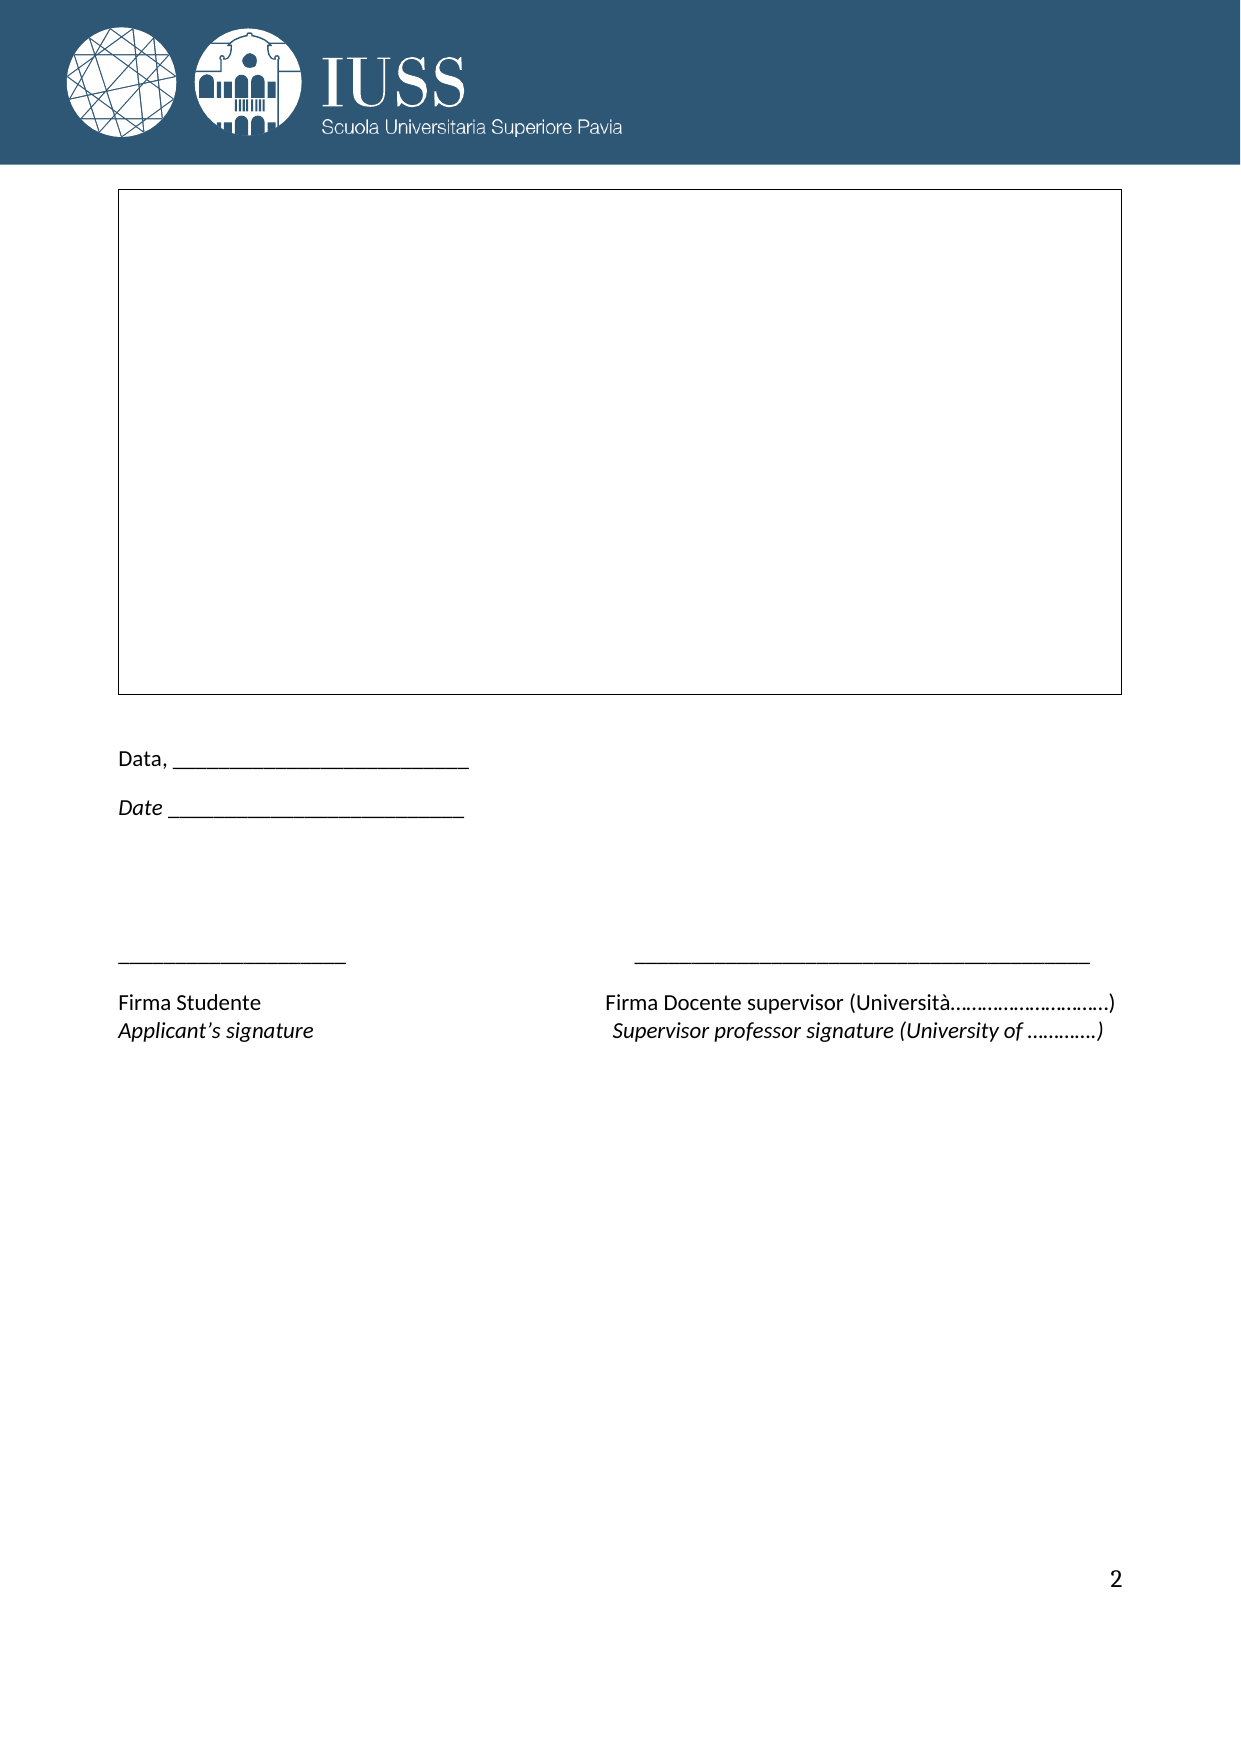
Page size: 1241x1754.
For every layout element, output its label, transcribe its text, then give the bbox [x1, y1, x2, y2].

text Date __________________________ [118, 793, 1122, 821]
table_header [119, 190, 1121, 694]
picture [322, 119, 622, 137]
text Data, __________________________ [118, 744, 1122, 772]
text Applicant’s signature Supervisor professor signature (University of ………….) [118, 1016, 1122, 1044]
picture [199, 74, 214, 98]
text ____________________ ________________________________________ [118, 939, 1122, 967]
picture [242, 53, 257, 68]
text Firma Studente Firma Docente supervisor (Università…………………………) [118, 988, 1122, 1016]
